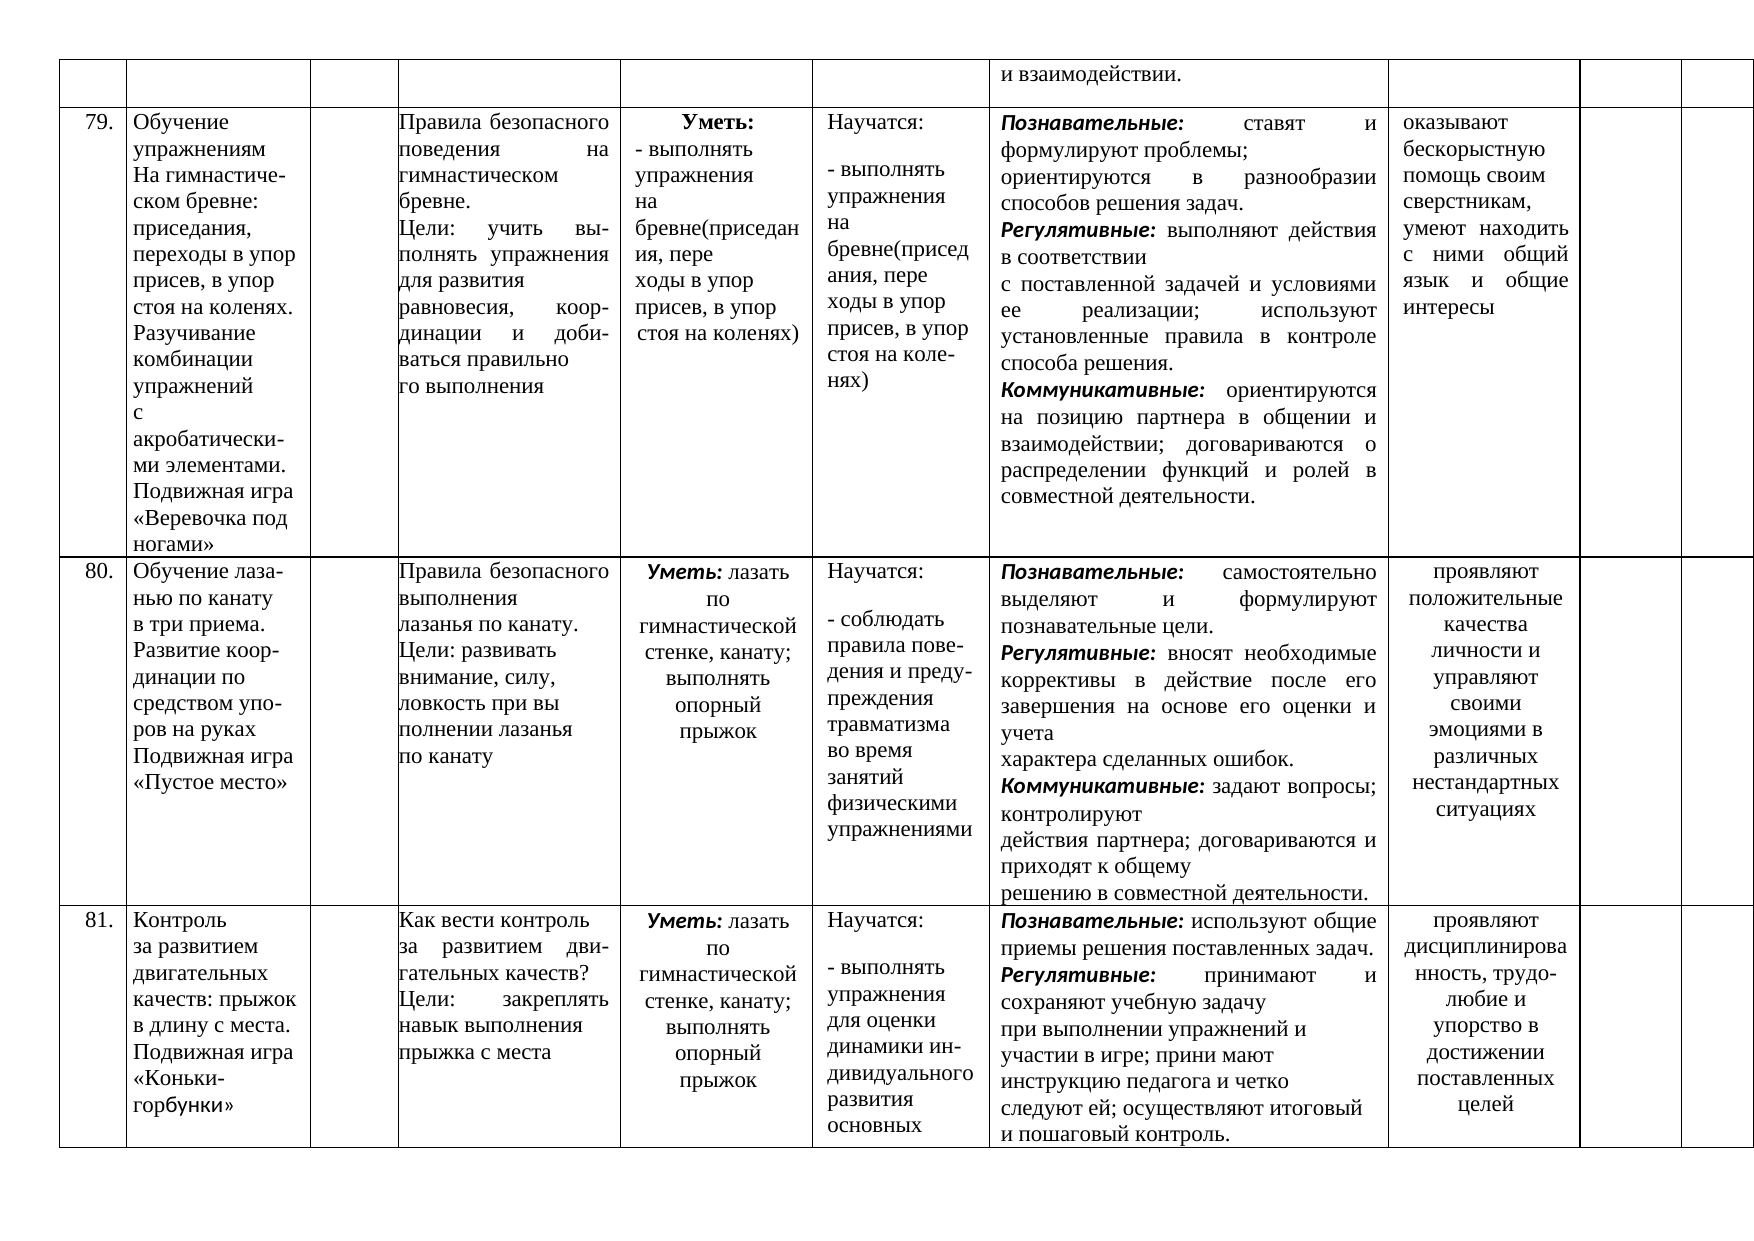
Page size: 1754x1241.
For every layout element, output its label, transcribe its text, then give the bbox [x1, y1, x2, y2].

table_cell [399, 60, 620, 107]
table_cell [127, 60, 310, 107]
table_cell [1389, 906, 1579, 1147]
table_cell оказывают бескорыстную помощь своим сверстникам, умеют находить с ними общий язык и общие интересы [1389, 108, 1579, 556]
table_cell Обучение лазанью по канату в три приема. Развитие координации по средством упоров на руках Подвижная игра «Пустое место» [127, 558, 310, 905]
table_cell [60, 108, 126, 556]
table_cell [60, 60, 126, 107]
table_cell [1682, 108, 1753, 556]
table_cell Познавательные: ставят и формулируют проблемы; ориентируются в разнообразии способов решения задач. Регулятивные: выполняют действия в соответствии с поставленной задачей и условиями ее реализации; используют установленные правила в контроле способа решения. Коммуникативные: ориентируются на позицию партнера в общении и взаимодействии; договариваются о распределении функций и ролей в совместной деятельности. [990, 108, 1388, 556]
table_cell Правила безопасного выполнения лазанья по канату. Цели: развивать внимание, силу, ловкость при вы полнении лазанья по канату [399, 558, 620, 905]
table_cell [60, 906, 126, 1147]
table_cell Правила безопасного поведения на гимнастическом бревне. Цели: учить выполнять упражнения для развития равновесия, координации и добиваться правильно го выполнения [399, 108, 620, 556]
table_cell [1682, 60, 1753, 107]
table_cell [1682, 558, 1753, 905]
table_cell проявляют положительные качества личности и управляют своими эмоциями в различных нестандартных ситуациях [1389, 558, 1579, 905]
table_cell Познавательные: самостоятельно выделяют и формулируют познавательные цели. Регулятивные: вносят необходимые коррективы в действие после его завершения на основе его оценки и учета характера сделанных ошибок. Коммуникативные: задают вопросы; контролируют действия партнера; договариваются и приходят к общему решению в совместной деятельности. [990, 558, 1388, 905]
table_cell [1581, 906, 1681, 1147]
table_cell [813, 906, 989, 1147]
table_cell [311, 558, 398, 905]
table_cell [60, 558, 126, 905]
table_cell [990, 906, 1388, 1147]
table_cell [311, 906, 398, 1147]
table_cell Научатся: - выполнять упражнения на бревне(приседания, пере ходы в упор присев, в упор стоя на коленях) [813, 108, 989, 556]
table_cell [621, 60, 812, 107]
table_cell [127, 906, 310, 1147]
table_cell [813, 60, 989, 107]
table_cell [990, 60, 1388, 107]
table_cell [621, 906, 812, 1147]
table_cell Обучение упражнениям На гимнастическом бревне: приседания, переходы в упор присев, в упор стоя на коленях. Разучивание комбинации упражнений с акробатическими элементами. Подвижная игра «Веревочка под ногами» [127, 108, 310, 556]
table_cell Уметь: лазать по гимнастической стенке, канату; выполнять опорный прыжок [621, 558, 812, 905]
table_cell [311, 60, 398, 107]
table_cell [1581, 558, 1681, 905]
table_cell Научатся: - соблюдать правила поведения и предупреждения травматизма во время занятий физическими упражнениями [813, 558, 989, 905]
table_cell [1581, 108, 1681, 556]
table_cell Уметь: - выполнять упражнения на бревне(приседания, пере ходы в упор присев, в упор стоя на коленях) [621, 108, 812, 556]
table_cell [399, 906, 620, 1147]
table_cell [1581, 60, 1681, 107]
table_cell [1389, 60, 1579, 107]
table_cell [1682, 906, 1753, 1147]
table_cell [311, 108, 398, 556]
